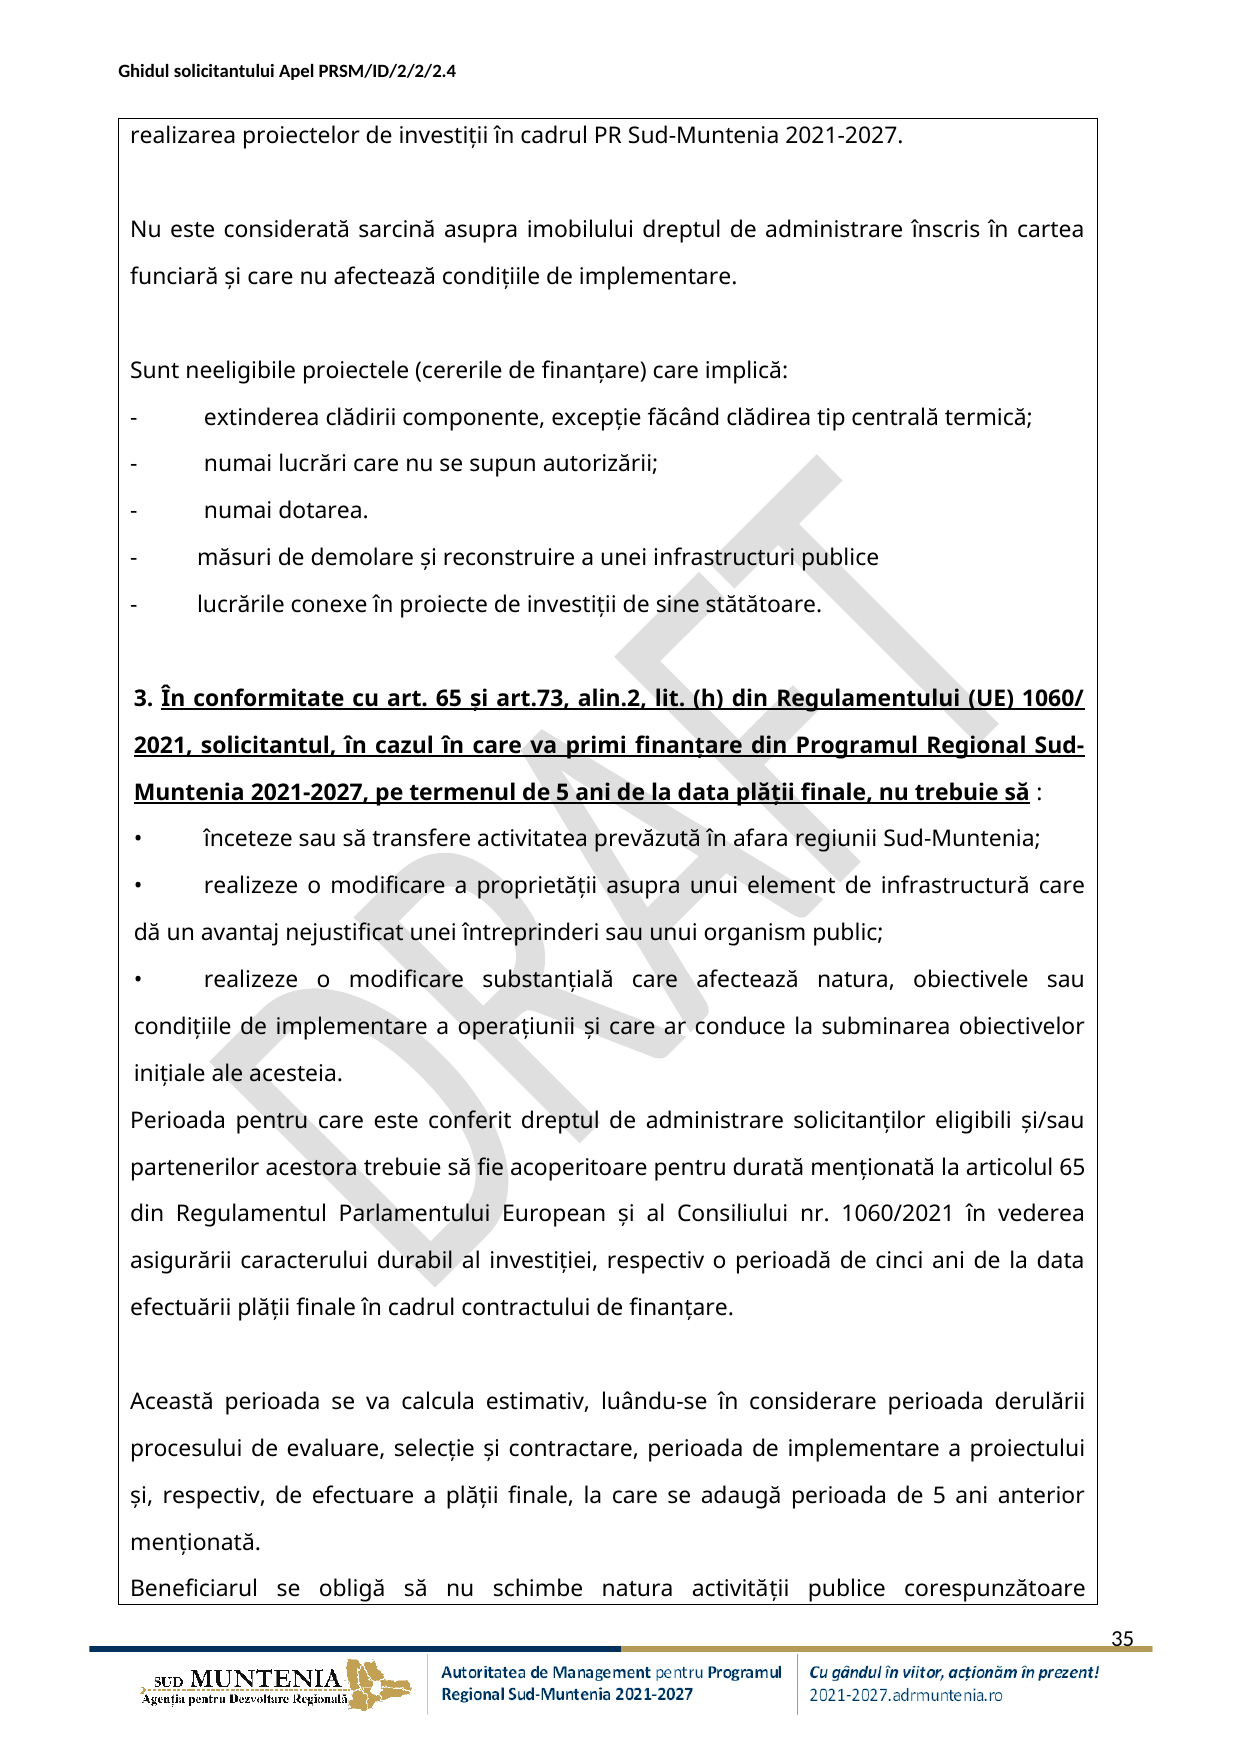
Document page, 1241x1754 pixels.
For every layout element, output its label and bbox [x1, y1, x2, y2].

picture [89, 1646, 1153, 1715]
table_header [119, 119, 1097, 1603]
